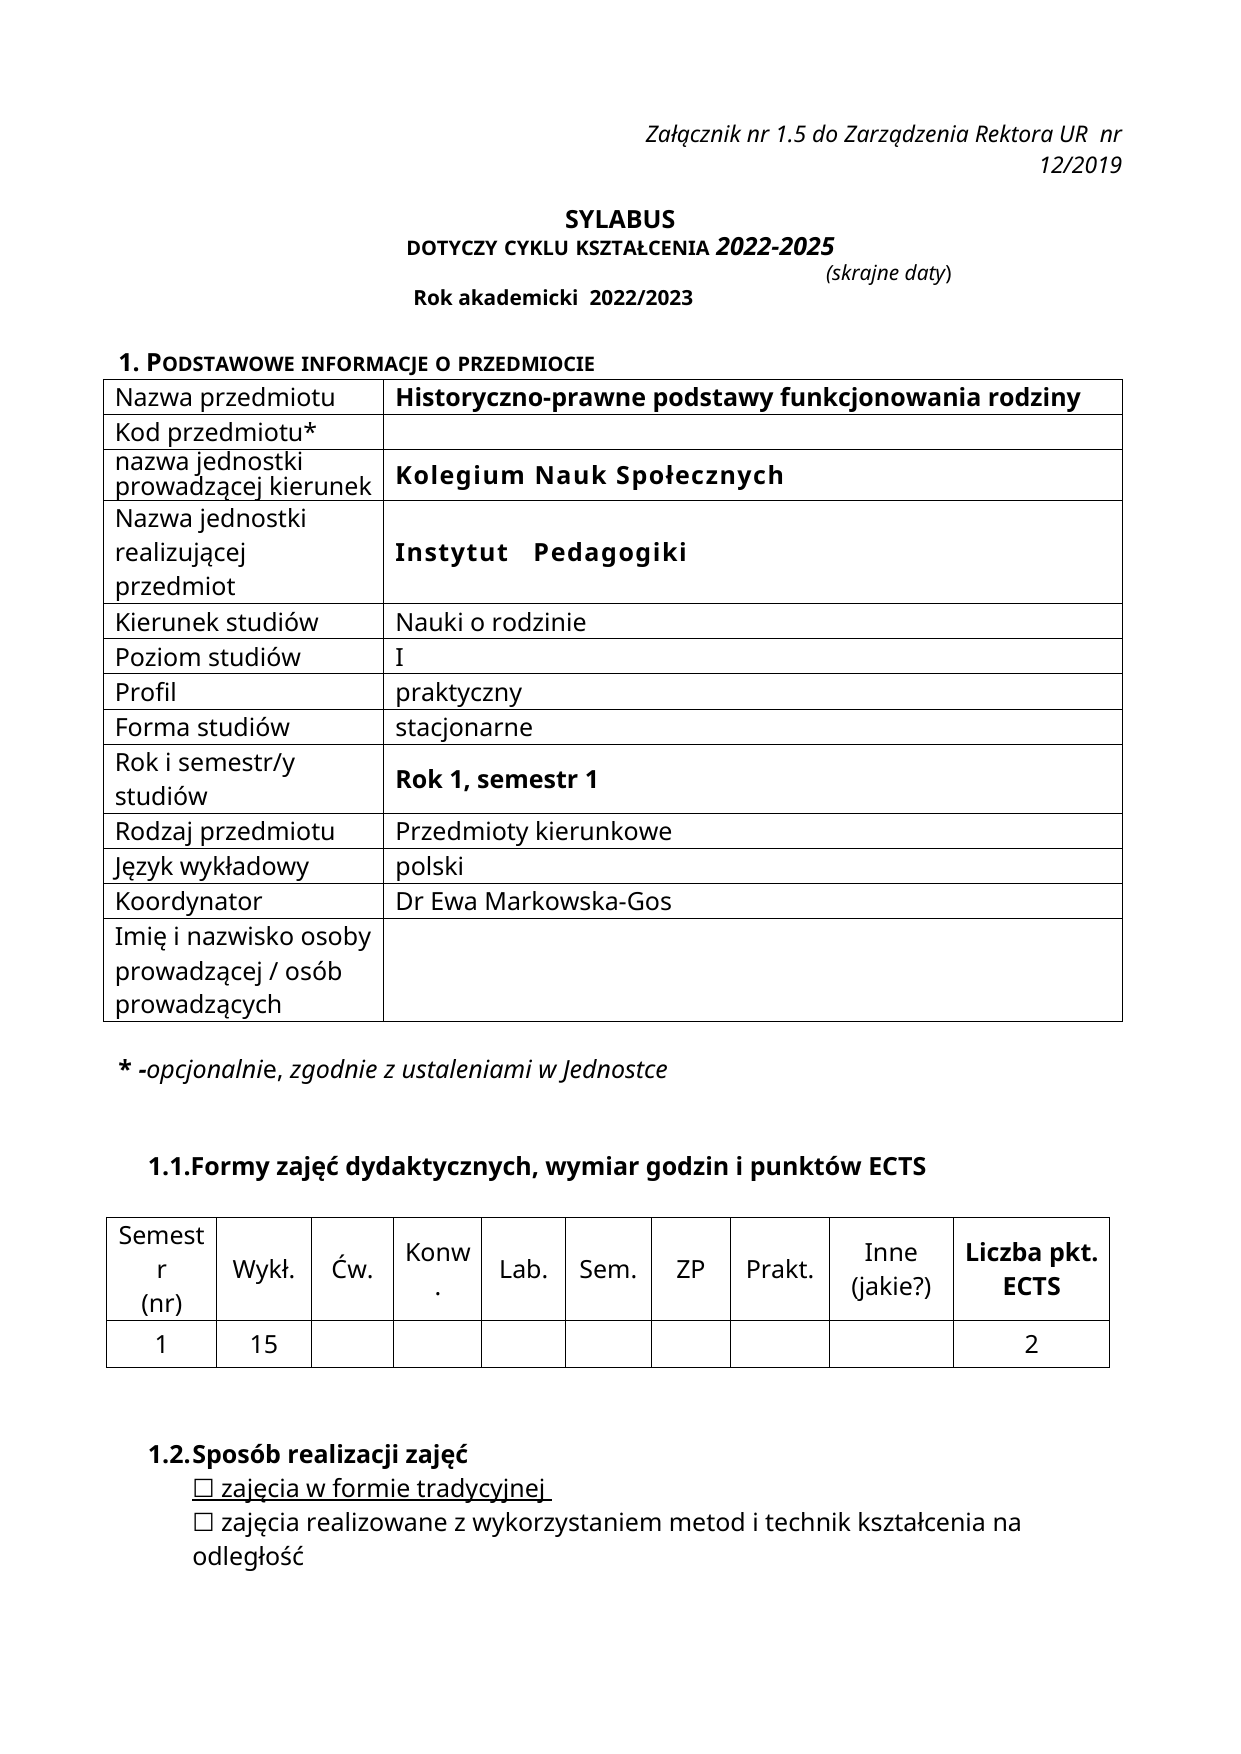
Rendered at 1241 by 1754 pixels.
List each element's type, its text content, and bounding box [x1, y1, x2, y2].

table_cell [482, 1321, 565, 1367]
table_header Inne (jakie?) [830, 1218, 953, 1320]
table_cell I [384, 639, 1122, 673]
table_cell Poziom studiów [104, 639, 383, 673]
table_cell Forma studiów [104, 710, 383, 743]
text (skrajne daty) [118, 261, 1122, 286]
table_cell polski [384, 849, 1122, 883]
table_cell Imię i nazwisko osoby prowadzącej / osób prowadzących [104, 919, 383, 1021]
table_cell Nauki o rodzinie [384, 604, 1122, 638]
table_cell Nazwa jednostki realizującej przedmiot [104, 501, 383, 603]
table_header Historyczno-prawne podstawy funkcjonowania rodziny [384, 380, 1122, 414]
table_cell Dr Ewa Markowska-Gos [384, 884, 1122, 918]
table_cell [830, 1321, 953, 1367]
text 1.2. Sposób realizacji zajęć [148, 1436, 1122, 1471]
text 1. Podstawowe informacje o przedmiocie [118, 344, 1122, 379]
table_header Nazwa przedmiotu [104, 380, 383, 414]
table_cell [384, 919, 1122, 1021]
table_header Konw. [394, 1218, 481, 1320]
table_cell Rok i semestr/y studiów [104, 745, 383, 813]
table_cell Język wykładowy [104, 849, 383, 883]
table_cell Koordynator [104, 884, 383, 918]
table_cell nazwa jednostki prowadzącej kierunek [104, 450, 383, 500]
text * -opcjonalnie, zgodnie z ustaleniami w Jednostce [118, 1051, 1122, 1086]
table_cell 1 [107, 1321, 216, 1367]
text ☐ zajęcia realizowane z wykorzystaniem metod i technik kształcenia na odległość [192, 1504, 1122, 1573]
table_cell Profil [104, 674, 383, 708]
text ☐ zajęcia w formie tradycyjnej [192, 1471, 1122, 1504]
table_header Lab. [482, 1218, 565, 1320]
text SYLABUS [118, 201, 1122, 236]
table_cell [566, 1321, 651, 1367]
text dotyczy cyklu kształcenia 2022-2025 [118, 236, 1122, 261]
table_cell Kolegium Nauk Społecznych [384, 450, 1122, 500]
table_cell [394, 1321, 481, 1367]
text Rok akademicki 2022/2023 [118, 286, 1122, 311]
table_cell [312, 1321, 393, 1367]
table_cell 2 [954, 1321, 1109, 1367]
table_header ZP [652, 1218, 730, 1320]
table_cell stacjonarne [384, 710, 1122, 743]
table_cell Kod przedmiotu* [104, 415, 383, 449]
table_header Prakt. [731, 1218, 829, 1320]
table_cell [652, 1321, 730, 1367]
table_header Ćw. [312, 1218, 393, 1320]
table_cell Rodzaj przedmiotu [104, 814, 383, 848]
table_header Liczba pkt. ECTS [954, 1218, 1109, 1320]
text Załącznik nr 1.5 do Zarządzenia Rektora UR nr 12/2019 [118, 118, 1122, 181]
table_header Sem. [566, 1218, 651, 1320]
table_cell Rok 1, semestr 1 [384, 745, 1122, 813]
table_cell Przedmioty kierunkowe [384, 814, 1122, 848]
table_header Semestr (nr) [107, 1218, 216, 1320]
table_cell Kierunek studiów [104, 604, 383, 638]
table_header Wykł. [217, 1218, 311, 1320]
table_cell [384, 415, 1122, 449]
table_cell [731, 1321, 829, 1367]
table_cell praktyczny [384, 674, 1122, 708]
text 1.1.Formy zajęć dydaktycznych, wymiar godzin i punktów ECTS [148, 1149, 1122, 1183]
table_cell 15 [217, 1321, 311, 1367]
table_cell Instytut Pedagogiki [384, 501, 1122, 603]
